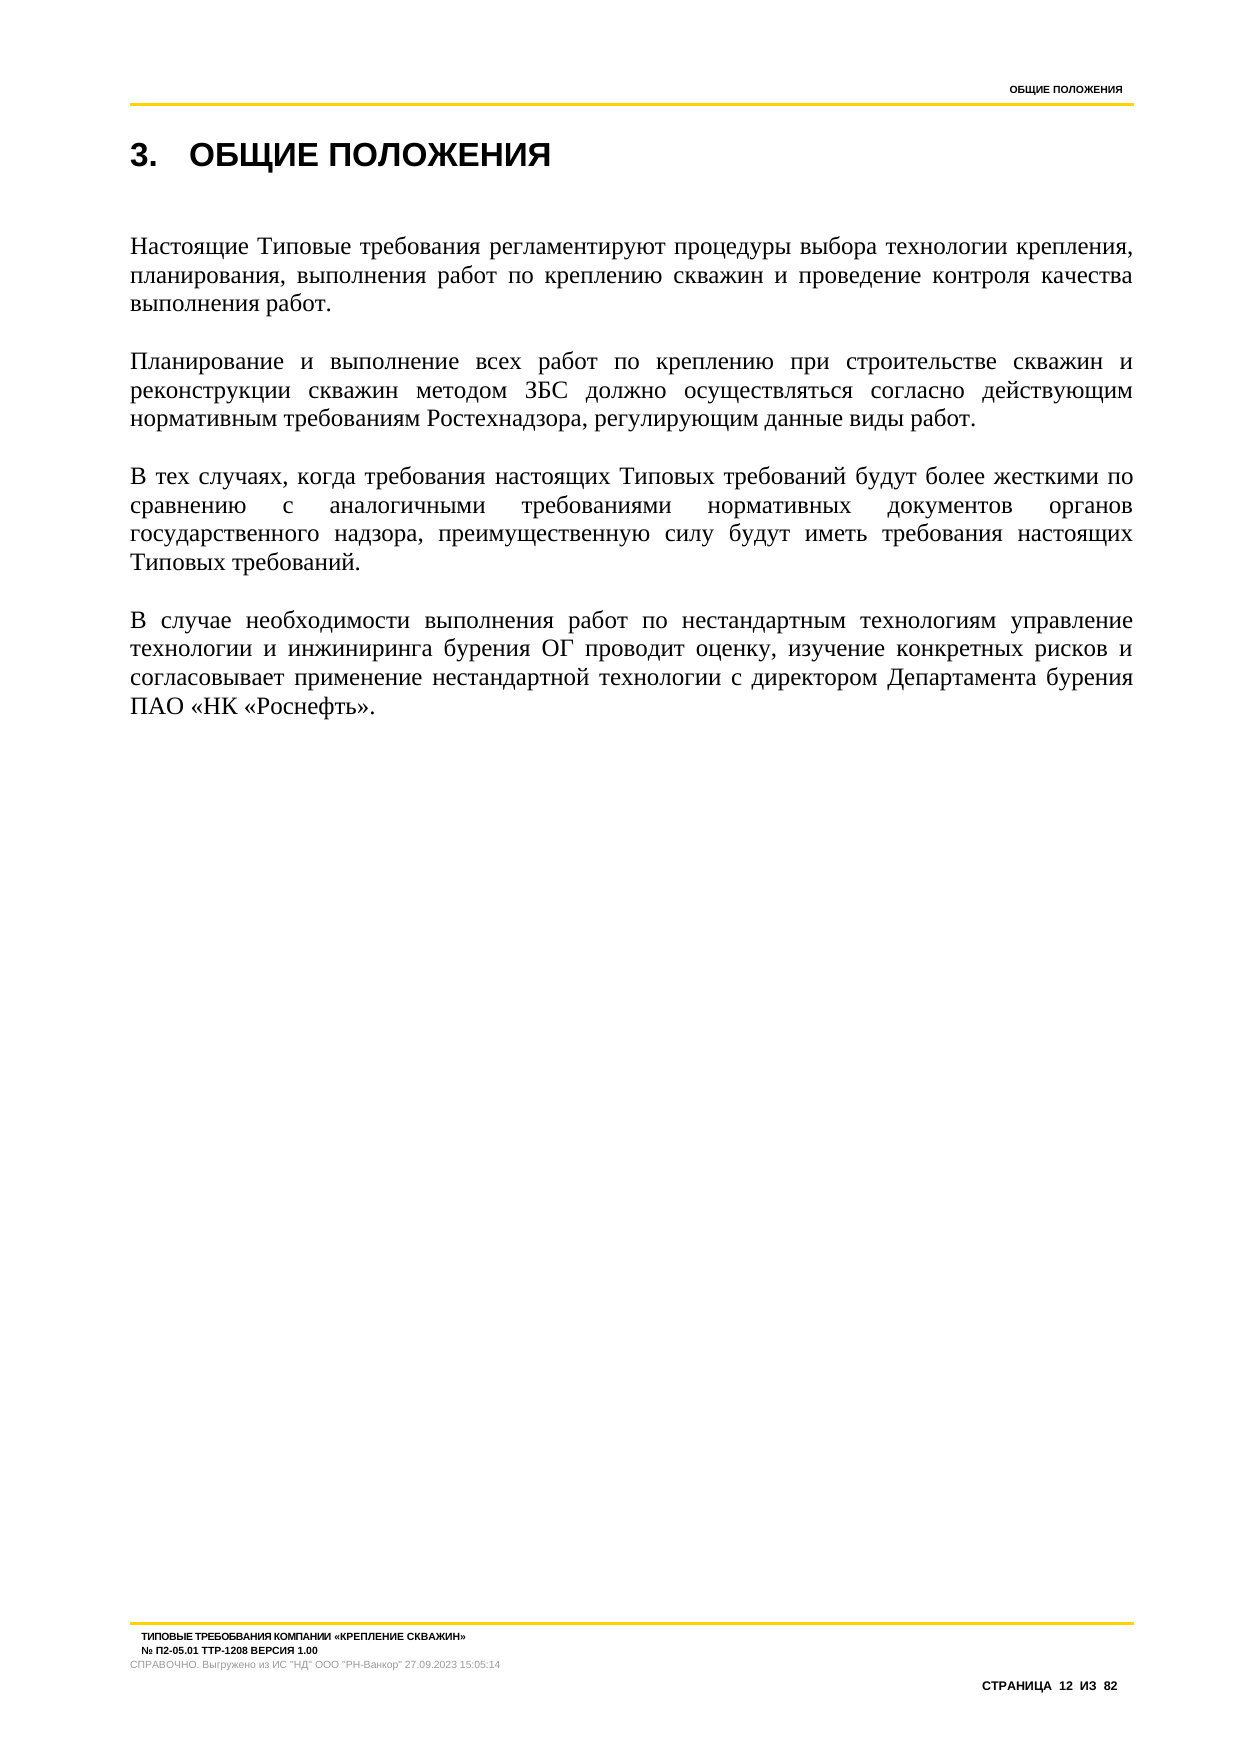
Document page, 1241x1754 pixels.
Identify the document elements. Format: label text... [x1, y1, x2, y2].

text ОБЩИЕ ПОЛОЖЕНИЯ [130, 135, 1134, 173]
text Настоящие Типовые требования регламентируют процедуры выбора технологии крепления, планирования, выполнения работ по креплению скважин и проведение контроля качества выполнения работ. [130, 231, 1134, 317]
text В тех случаях, когда требования настоящих Типовых требований будут более жесткими по сравнению с аналогичными требованиями нормативных документов органов государственного надзора, преимущественную силу будут иметь требования настоящих Типовых требований. [130, 461, 1134, 576]
text В случае необходимости выполнения работ по нестандартным технологиям управление технологии и инжиниринга бурения ОГ проводит оценку, изучение конкретных рисков и согласовывает применение нестандартной технологии с директором Департамента бурения ПАО «НК «Роснефть». [130, 605, 1134, 720]
text Планирование и выполнение всех работ по креплению при строительстве скважин и реконструкции скважин методом ЗБС должно осуществляться согласно действующим нормативным требованиям Ростехнадзора, регулирующим данные виды работ. [130, 346, 1134, 432]
